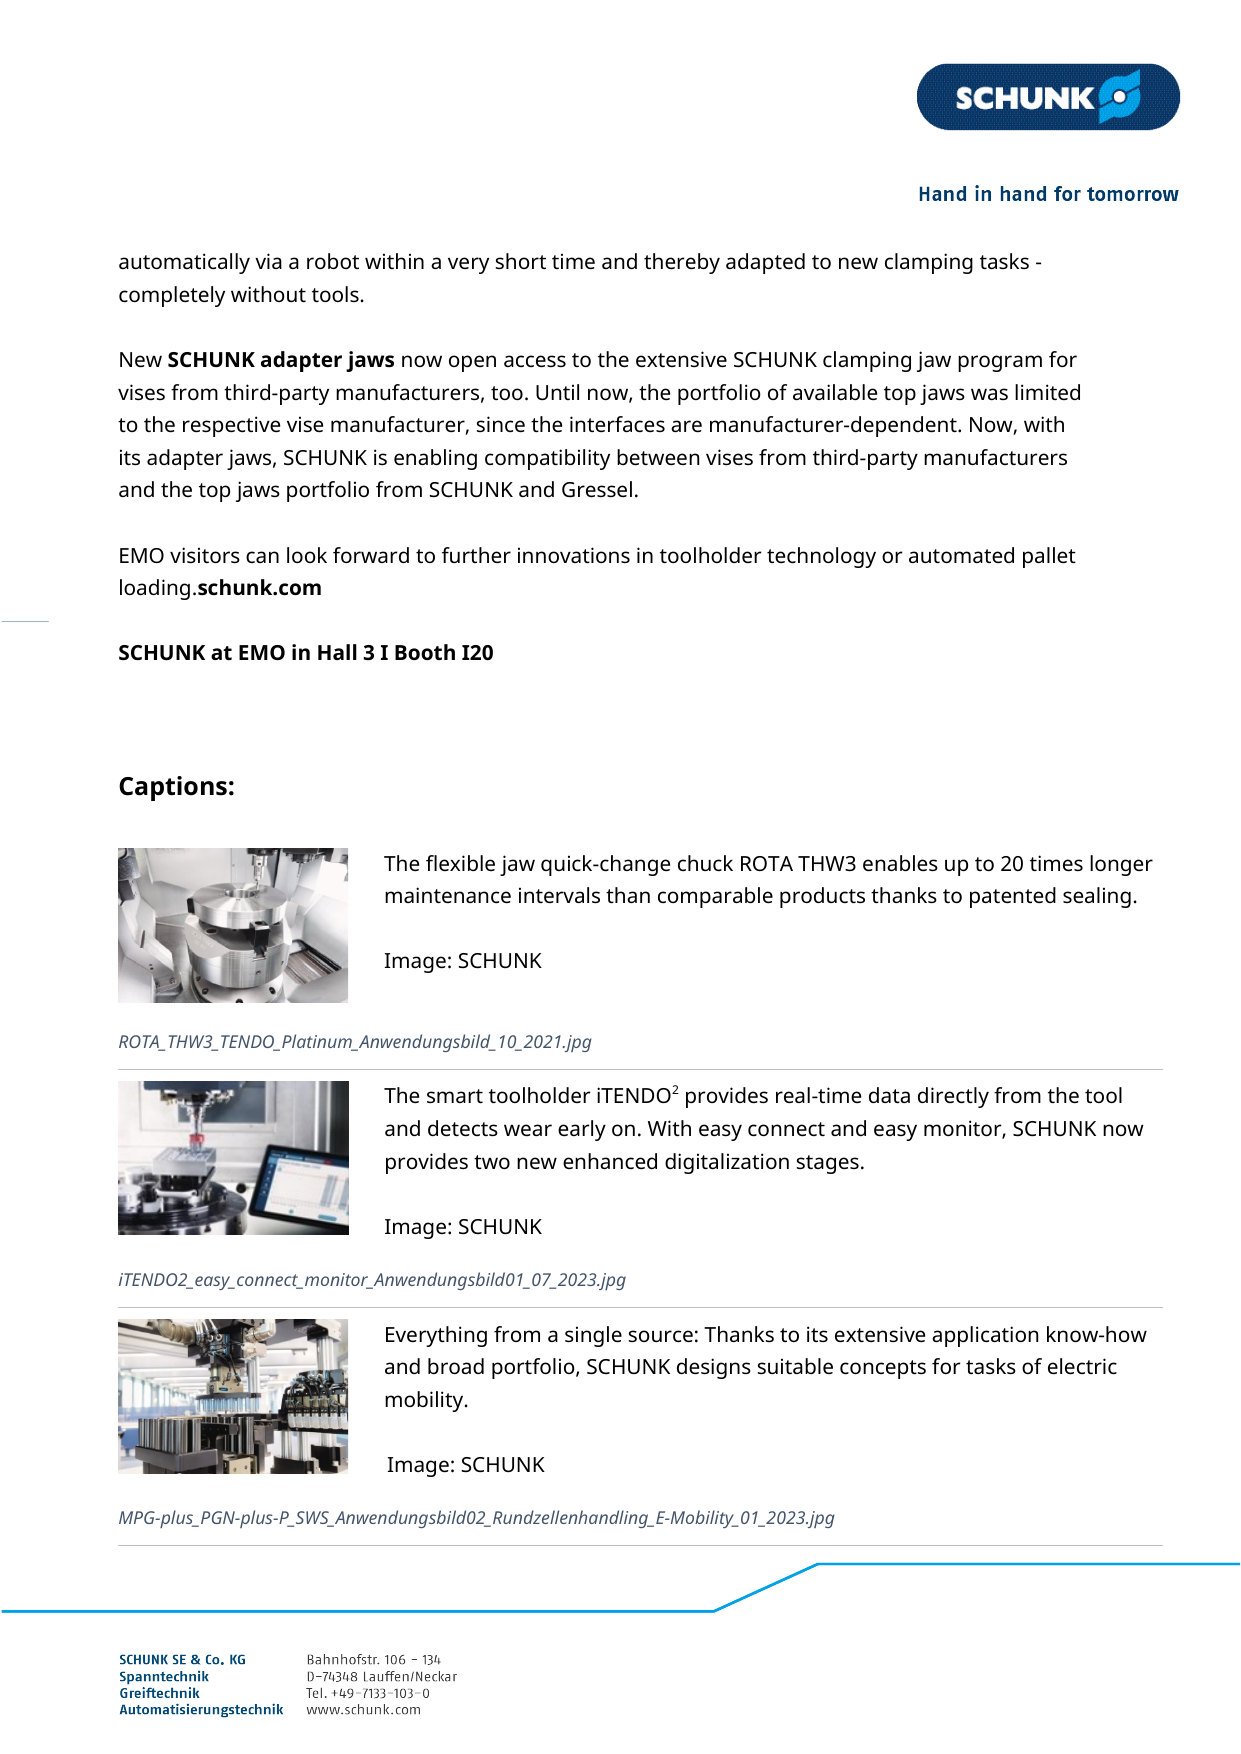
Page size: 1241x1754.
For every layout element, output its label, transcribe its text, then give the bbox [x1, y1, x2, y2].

table_cell Everything from a single source: Thanks to its extensive application know-how and broad portfolio, SCHUNK designs suitable concepts for tasks of electric mobility. Image: SCHUNK [358, 1308, 1163, 1494]
text Captions: [118, 769, 1092, 803]
table_header The flexible jaw quick-change chuck ROTA THW3 enables up to 20 times longer maintenance intervals than comparable products thanks to patented sealing. Image: SCHUNK [358, 837, 1163, 1017]
text EMO visitors can look forward to further innovations in toolholder technology or automated pallet loading.schunk.com [118, 541, 1092, 602]
text New SCHUNK adapter jaws now open access to the extensive SCHUNK clamping jaw program for vises from third-party manufacturers, too. Until now, the portfolio of available top jaws was limited to the respective vise manufacturer, since the interfaces are manufacturer-dependent. Now, with its adapter jaws, SCHUNK is enabling compatibility between vises from third-party manufacturers and the top jaws portfolio from SCHUNK and Gressel. [118, 345, 1092, 504]
table_header [118, 837, 358, 1017]
table_cell [118, 1070, 358, 1256]
picture [1, 1566, 1241, 1754]
text SCHUNK at EMO in Hall 3 I Booth I20 [118, 638, 1092, 667]
table_cell iTENDO2_easy_connect_monitor_Anwendungsbild01_07_2023.jpg [118, 1256, 1163, 1307]
table_cell MPG-plus_PGN-plus-P_SWS_Anwendungsbild02_Rundzellenhandling_E-Mobility_01_2023.jpg [118, 1494, 1163, 1545]
table_cell The smart toolholder iTENDO2 provides real-time data directly from the tool and detects wear early on. With easy connect and easy monitor, SCHUNK now provides two new enhanced digitalization stages. Image: SCHUNK [358, 1070, 1163, 1256]
table_cell [118, 1308, 358, 1494]
picture [1, 1, 1241, 1609]
table_cell ROTA_THW3_TENDO_Platinum_Anwendungsbild_10_2021.jpg [118, 1018, 1163, 1069]
